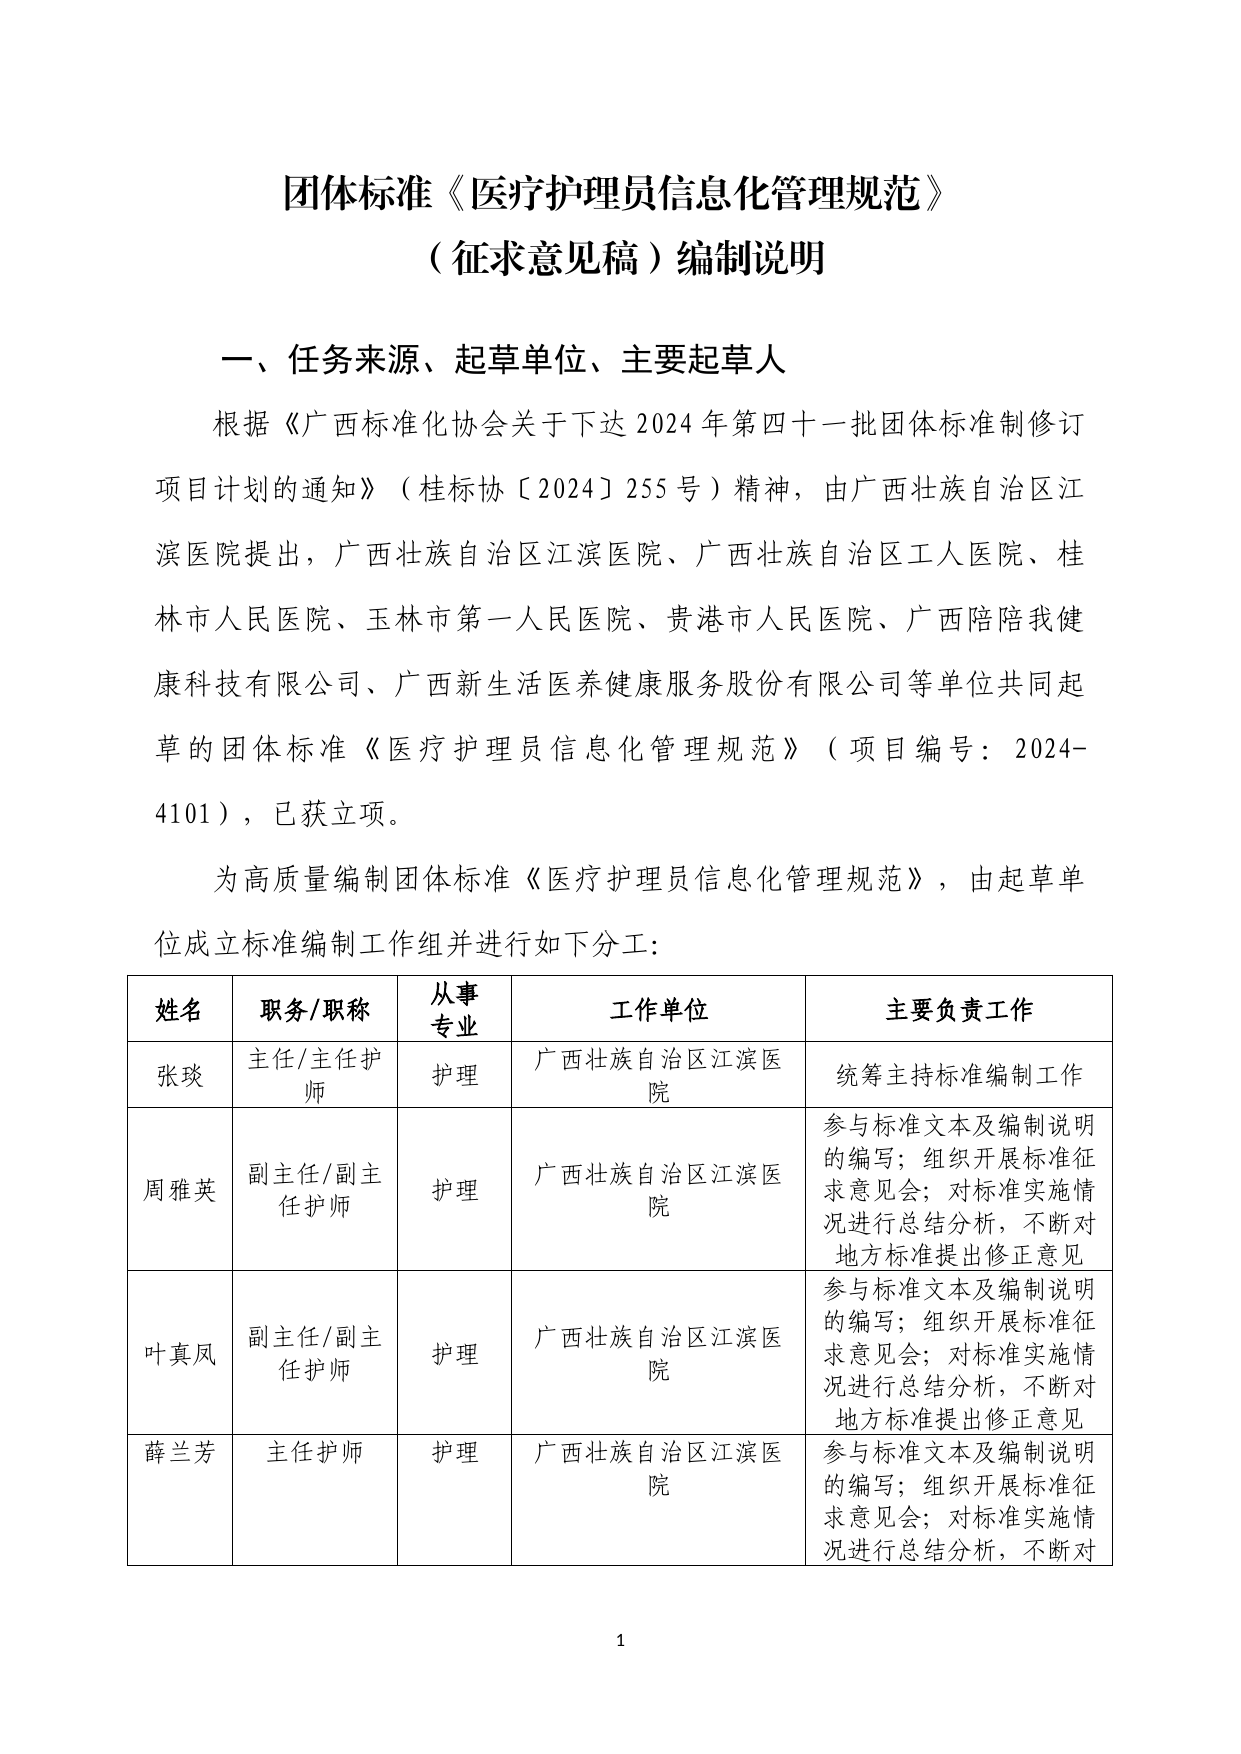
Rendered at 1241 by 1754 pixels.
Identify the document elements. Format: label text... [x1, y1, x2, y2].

table_cell 副主任/副主任护师 [233, 1271, 397, 1434]
table_header 从事 专业 [398, 976, 511, 1041]
table_cell 广西壮族自治区江滨医院 [512, 1042, 805, 1107]
table_cell 参与标准文本及编制说明的编写；组织开展标准征求意见会；对标准实施情况进行总结分析，不断对地方标准提出修正意见 [806, 1108, 1112, 1270]
table_cell 广西壮族自治区江滨医院 [512, 1435, 805, 1565]
text 团体标准《医疗护理员信息化管理规范》 [153, 162, 1087, 227]
table_cell 护理 [398, 1042, 511, 1107]
table_cell 副主任/副主任护师 [233, 1108, 397, 1270]
table_cell 叶真凤 [128, 1271, 232, 1434]
text 一、任务来源、起草单位、主要起草人 [153, 324, 1087, 389]
text 根据《广西标准化协会关于下达2024年第四十一批团体标准制修订项目计划的通知》（桂标协〔2024〕255号）精神，由广西壮族自治区江滨医院提出，广西壮族自治区江滨医院、广西壮族自治区工人医院、桂林市人民医院、玉林市第一人民医院、贵港市人民医院、广西陪陪我健康科技有限公司、广西新生活医养健康服务股份有限公司等单位共同起草的团体标准《医疗护理员信息化管理规范》（项目编号：2024-4101），已获立项。 [153, 389, 1087, 844]
table_cell 护理 [398, 1271, 511, 1434]
table_cell 主任/主任护师 [233, 1042, 397, 1107]
table_header 姓名 [128, 976, 232, 1041]
table_cell 统筹主持标准编制工作 [806, 1042, 1112, 1107]
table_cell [806, 1271, 1112, 1434]
table_cell 主任护师 [233, 1435, 397, 1565]
table_cell 护理 [398, 1435, 511, 1565]
table_cell 周雅英 [128, 1108, 232, 1270]
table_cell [806, 1435, 1112, 1565]
table_header 工作单位 [512, 976, 805, 1041]
table_header 主要负责工作 [806, 976, 1112, 1041]
table_cell 薛兰芳 [128, 1435, 232, 1565]
text 为高质量编制团体标准《医疗护理员信息化管理规范》，由起草单位成立标准编制工作组并进行如下分工： [153, 844, 1087, 974]
table_cell 张琰 [128, 1042, 232, 1107]
table_cell 护理 [398, 1108, 511, 1270]
table_cell 广西壮族自治区江滨医院 [512, 1271, 805, 1434]
text （征求意见稿）编制说明 [153, 227, 1087, 292]
table_cell 广西壮族自治区江滨医院 [512, 1108, 805, 1270]
table_header 职务/职称 [233, 976, 397, 1041]
